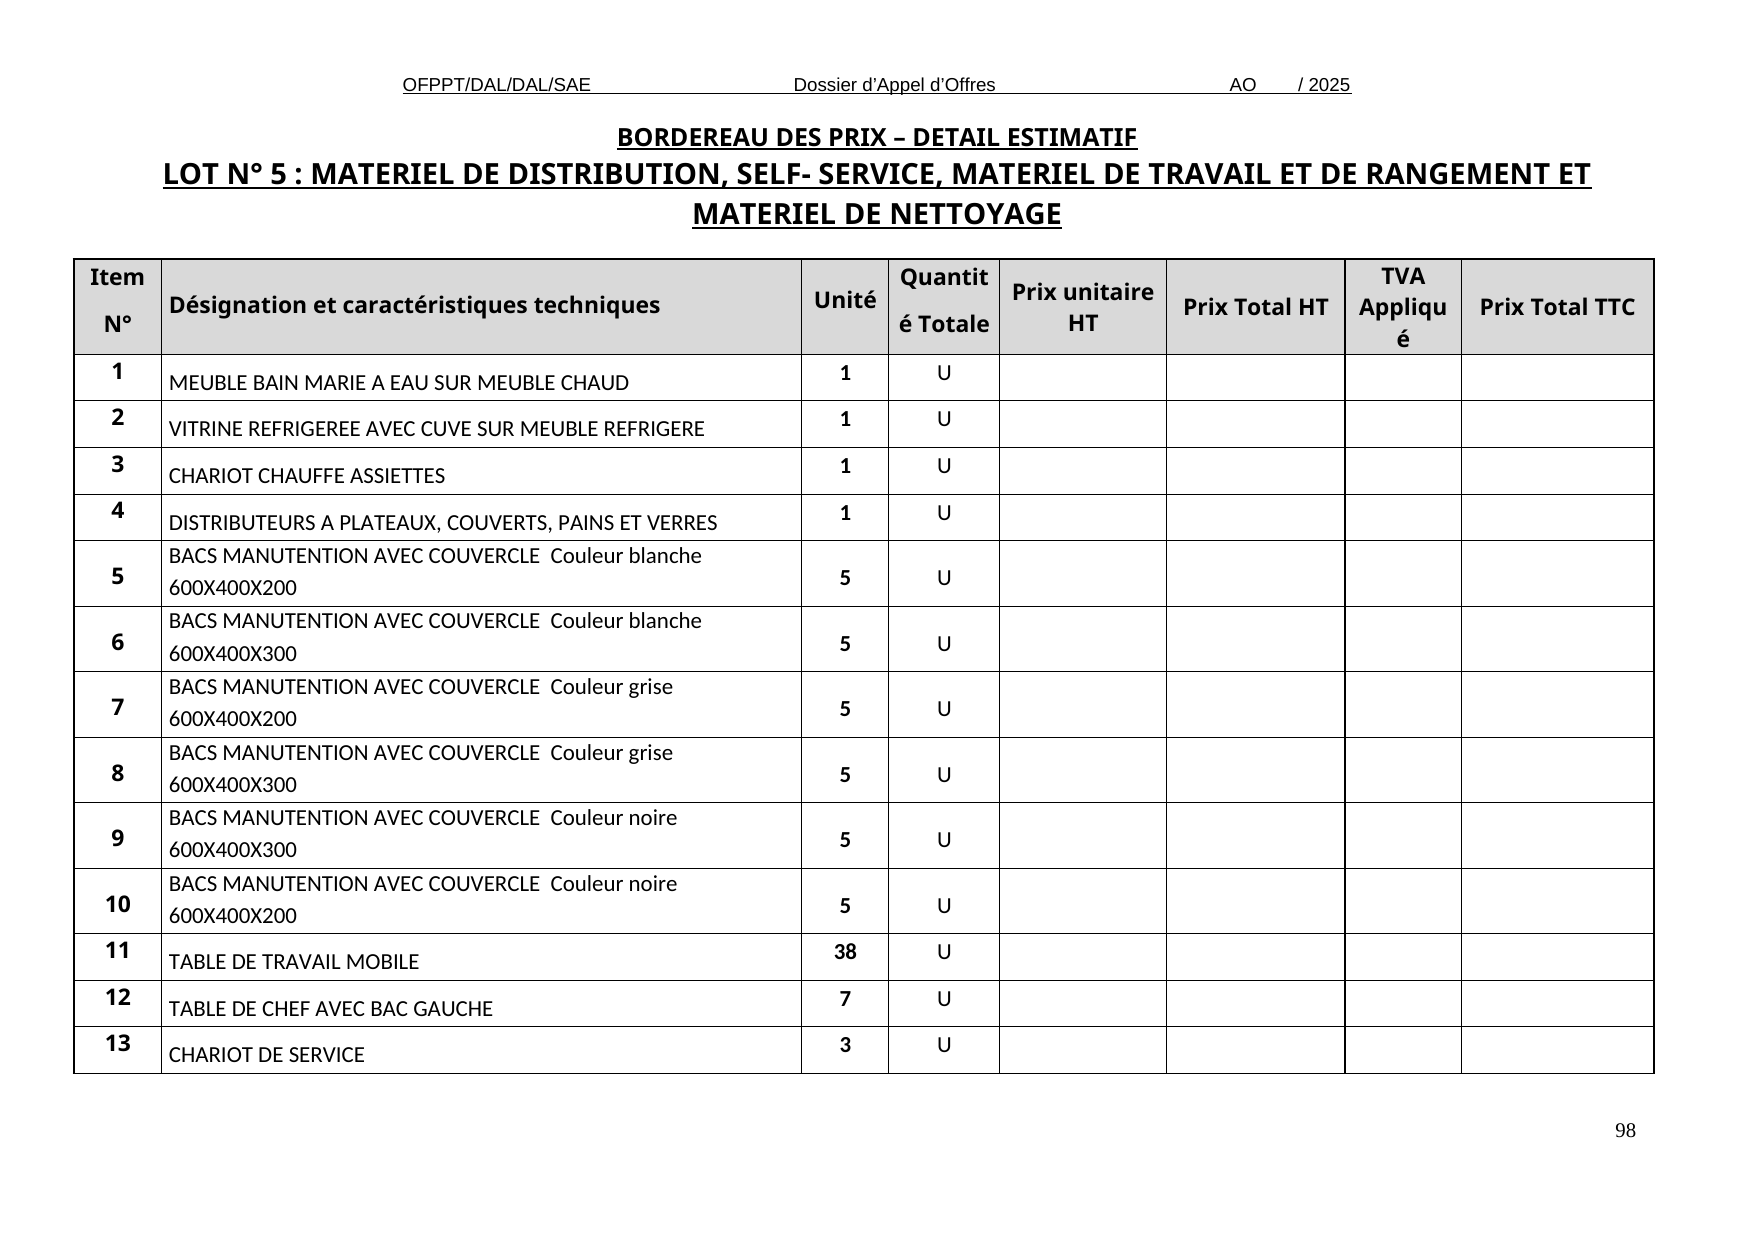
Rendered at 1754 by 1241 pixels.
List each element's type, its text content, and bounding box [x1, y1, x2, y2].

table_cell [1167, 355, 1344, 400]
table_cell [1462, 672, 1653, 737]
table_cell 5 [802, 869, 888, 933]
table_cell BACS MANUTENTION AVEC COUVERCLE Couleur grise 600X400X200 [162, 672, 801, 737]
table_cell U [889, 803, 999, 868]
table_cell [1167, 672, 1344, 737]
table_cell [1462, 401, 1653, 447]
table_cell MEUBLE BAIN MARIE A EAU SUR MEUBLE CHAUD [162, 355, 801, 400]
table_cell [1167, 607, 1344, 671]
table_header Prix Total HT [1167, 260, 1344, 354]
table_header Item N° [75, 260, 161, 354]
table_cell 12 [75, 981, 161, 1026]
table_cell [1167, 448, 1344, 493]
table_cell [1000, 981, 1166, 1026]
table_header Unité [802, 260, 888, 354]
table_cell [1346, 981, 1461, 1026]
table_cell [1167, 401, 1344, 447]
table_cell [1000, 1027, 1166, 1073]
table_cell BACS MANUTENTION AVEC COUVERCLE Couleur noire 600X400X200 [162, 869, 801, 933]
table_cell [1000, 401, 1166, 447]
table_cell 1 [802, 401, 888, 447]
table_cell [1346, 1027, 1461, 1073]
table_cell 13 [75, 1027, 161, 1073]
table_cell [1462, 738, 1653, 802]
table_cell U [889, 981, 999, 1026]
table_cell 2 [75, 401, 161, 447]
table_cell [1462, 981, 1653, 1026]
table_cell TABLE DE TRAVAIL MOBILE [162, 934, 801, 980]
table_cell U [889, 869, 999, 933]
table_cell 9 [75, 803, 161, 868]
table_cell 7 [75, 672, 161, 737]
table_cell 5 [75, 541, 161, 606]
table_cell [1000, 607, 1166, 671]
table_cell [1000, 869, 1166, 933]
table_cell [1167, 541, 1344, 606]
table_cell [1346, 738, 1461, 802]
table_cell 5 [802, 607, 888, 671]
text BORDEREAU DES PRIX – DETAIL ESTIMATIF [118, 119, 1636, 153]
table_cell BACS MANUTENTION AVEC COUVERCLE Couleur grise 600X400X300 [162, 738, 801, 802]
table_cell [1346, 355, 1461, 400]
table_cell [1167, 803, 1344, 868]
table_header Prix unitaire HT [1000, 260, 1166, 354]
table_cell [1167, 934, 1344, 980]
table_cell 5 [802, 672, 888, 737]
table_cell [1000, 355, 1166, 400]
table_cell [1346, 803, 1461, 868]
table_cell 1 [802, 448, 888, 493]
table_cell [1000, 934, 1166, 980]
table_cell [1462, 934, 1653, 980]
table_cell [1000, 672, 1166, 737]
table_cell [1000, 495, 1166, 540]
table_cell TABLE DE CHEF AVEC BAC GAUCHE [162, 981, 801, 1026]
table_cell [1462, 869, 1653, 933]
table_cell [1346, 401, 1461, 447]
table_cell [1167, 981, 1344, 1026]
table_cell 5 [802, 803, 888, 868]
text LOT N° 5 : MATERIEL DE DISTRIBUTION, SELF- SERVICE, MATERIEL DE TRAVAIL ET DE RANGEMENT ET MATERIEL DE NETTOYAGE [118, 153, 1636, 233]
table_cell U [889, 401, 999, 447]
table_cell U [889, 672, 999, 737]
table_cell [1462, 448, 1653, 493]
table_cell [1000, 738, 1166, 802]
table_cell [1167, 1027, 1344, 1073]
table_cell 1 [802, 495, 888, 540]
table_cell [1167, 738, 1344, 802]
table_header Quantité Totale [889, 260, 999, 354]
table_cell [1462, 495, 1653, 540]
table_cell [1000, 541, 1166, 606]
table_cell 38 [802, 934, 888, 980]
table_cell [1346, 934, 1461, 980]
table_cell 6 [75, 607, 161, 671]
table_cell [1000, 803, 1166, 868]
table_cell [1462, 803, 1653, 868]
table_cell 5 [802, 541, 888, 606]
table_cell 10 [75, 869, 161, 933]
table_cell U [889, 495, 999, 540]
table_cell U [889, 607, 999, 671]
table_cell [1462, 355, 1653, 400]
table_cell 4 [75, 495, 161, 540]
table_cell 5 [802, 738, 888, 802]
table_header Désignation et caractéristiques techniques [162, 260, 801, 354]
table_header Prix Total TTC [1462, 260, 1653, 354]
table_cell BACS MANUTENTION AVEC COUVERCLE Couleur blanche 600X400X200 [162, 541, 801, 606]
table_cell [1167, 495, 1344, 540]
table_cell 8 [75, 738, 161, 802]
table_cell [1346, 672, 1461, 737]
table_cell [1167, 869, 1344, 933]
table_cell U [889, 934, 999, 980]
table_cell CHARIOT DE SERVICE [162, 1027, 801, 1073]
table_cell BACS MANUTENTION AVEC COUVERCLE Couleur blanche 600X400X300 [162, 607, 801, 671]
table_cell U [889, 448, 999, 493]
table_cell U [889, 355, 999, 400]
table_cell U [889, 541, 999, 606]
table_cell [1462, 1027, 1653, 1073]
table_cell 3 [75, 448, 161, 493]
table_cell U [889, 1027, 999, 1073]
table_cell [1346, 869, 1461, 933]
table_cell [1462, 541, 1653, 606]
table_cell 1 [802, 355, 888, 400]
table_cell 7 [802, 981, 888, 1026]
table_cell [1000, 448, 1166, 493]
table_cell [1346, 448, 1461, 493]
table_cell CHARIOT CHAUFFE ASSIETTES [162, 448, 801, 493]
table_cell VITRINE REFRIGEREE AVEC CUVE SUR MEUBLE REFRIGERE [162, 401, 801, 447]
table_cell [1346, 541, 1461, 606]
table_cell [1346, 607, 1461, 671]
table_header TVA Appliqué [1346, 260, 1461, 354]
table_cell DISTRIBUTEURS A PLATEAUX, COUVERTS, PAINS ET VERRES [162, 495, 801, 540]
table_cell 11 [75, 934, 161, 980]
table_cell 3 [802, 1027, 888, 1073]
table_cell [1462, 607, 1653, 671]
table_cell BACS MANUTENTION AVEC COUVERCLE Couleur noire 600X400X300 [162, 803, 801, 868]
table_cell [1346, 495, 1461, 540]
table_cell U [889, 738, 999, 802]
table_cell 1 [75, 355, 161, 400]
